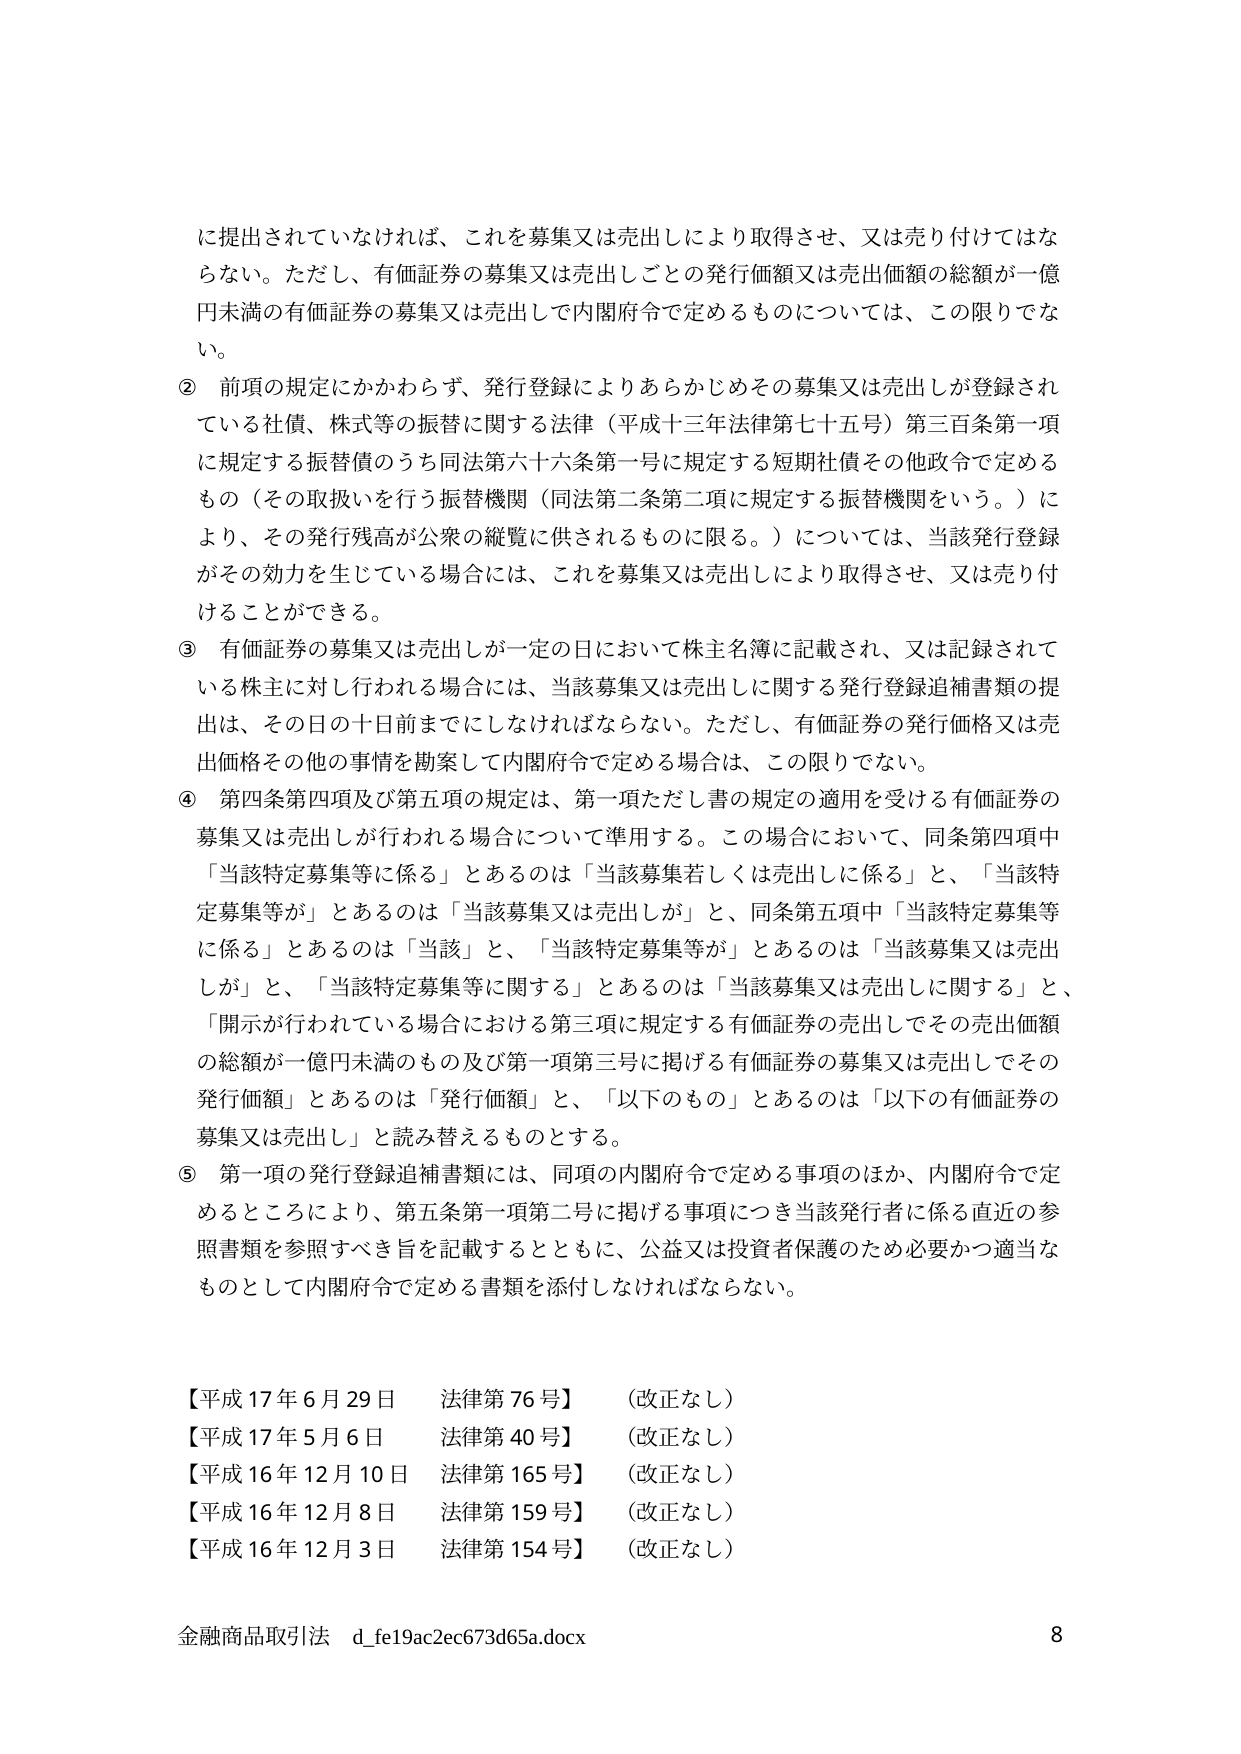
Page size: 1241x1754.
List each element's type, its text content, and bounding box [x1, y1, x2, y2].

text ③ 有価証券の募集又は売出しが一定の日において株主名簿に記載され、又は記録されている株主に対し行われる場合には、当該募集又は売出しに関する発行登録追補書類の提出は、その日の十日前までにしなければならない。ただし、有価証券の発行価格又は売出価格その他の事情を勘案して内閣府令で定める場合は、この限りでない。 [177, 629, 1063, 779]
text 【平成17年6月29日 法律第76号】 （改正なし） [177, 1379, 1063, 1417]
text ② 前項の規定にかかわらず、発行登録によりあらかじめその募集又は売出しが登録されている社債、株式等の振替に関する法律（平成十三年法律第七十五号）第三百条第一項に規定する振替債のうち同法第六十六条第一号に規定する短期社債その他政令で定めるもの（その取扱いを行う振替機関（同法第二条第二項に規定する振替機関をいう。）により、その発行残高が公衆の縦覧に供されるものに限る。）については、当該発行登録がその効力を生じている場合には、これを募集又は売出しにより取得させ、又は売り付けることができる。 [177, 367, 1063, 629]
text 【平成16年12月10日 法律第165号】 （改正なし） [177, 1454, 1063, 1492]
text ④ 第四条第四項及び第五項の規定は、第一項ただし書の規定の適用を受ける有価証券の募集又は売出しが行われる場合について準用する。この場合において、同条第四項中「当該特定募集等に係る」とあるのは「当該募集若しくは売出しに係る」と、「当該特定募集等が」とあるのは「当該募集又は売出しが」と、同条第五項中「当該特定募集等に係る」とあるのは「当該」と、「当該特定募集等が」とあるのは「当該募集又は売出しが」と、「当該特定募集等に関する」とあるのは「当該募集又は売出しに関する」と、「開示が行われている場合における第三項に規定する有価証券の売出しでその売出価額の総額が一億円未満のもの及び第一項第三号に掲げる有価証券の募集又は売出しでその発行価額」とあるのは「発行価額」と、「以下のもの」とあるのは「以下の有価証券の募集又は売出し」と読み替えるものとする。 [177, 779, 1063, 1154]
text 【平成16年12月8日 法律第159号】 （改正なし） [177, 1492, 1063, 1529]
text 【平成17年5月6日 法律第40号】 （改正なし） [177, 1417, 1063, 1454]
text ⑤ 第一項の発行登録追補書類には、同項の内閣府令で定める事項のほか、内閣府令で定めるところにより、第五条第一項第二号に掲げる事項につき当該発行者に係る直近の参照書類を参照すべき旨を記載するとともに、公益又は投資者保護のため必要かつ適当なものとして内閣府令で定める書類を添付しなければならない。 [177, 1154, 1063, 1304]
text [177, 217, 1063, 367]
text 【平成16年12月3日 法律第154号】 （改正なし） [177, 1529, 1063, 1567]
